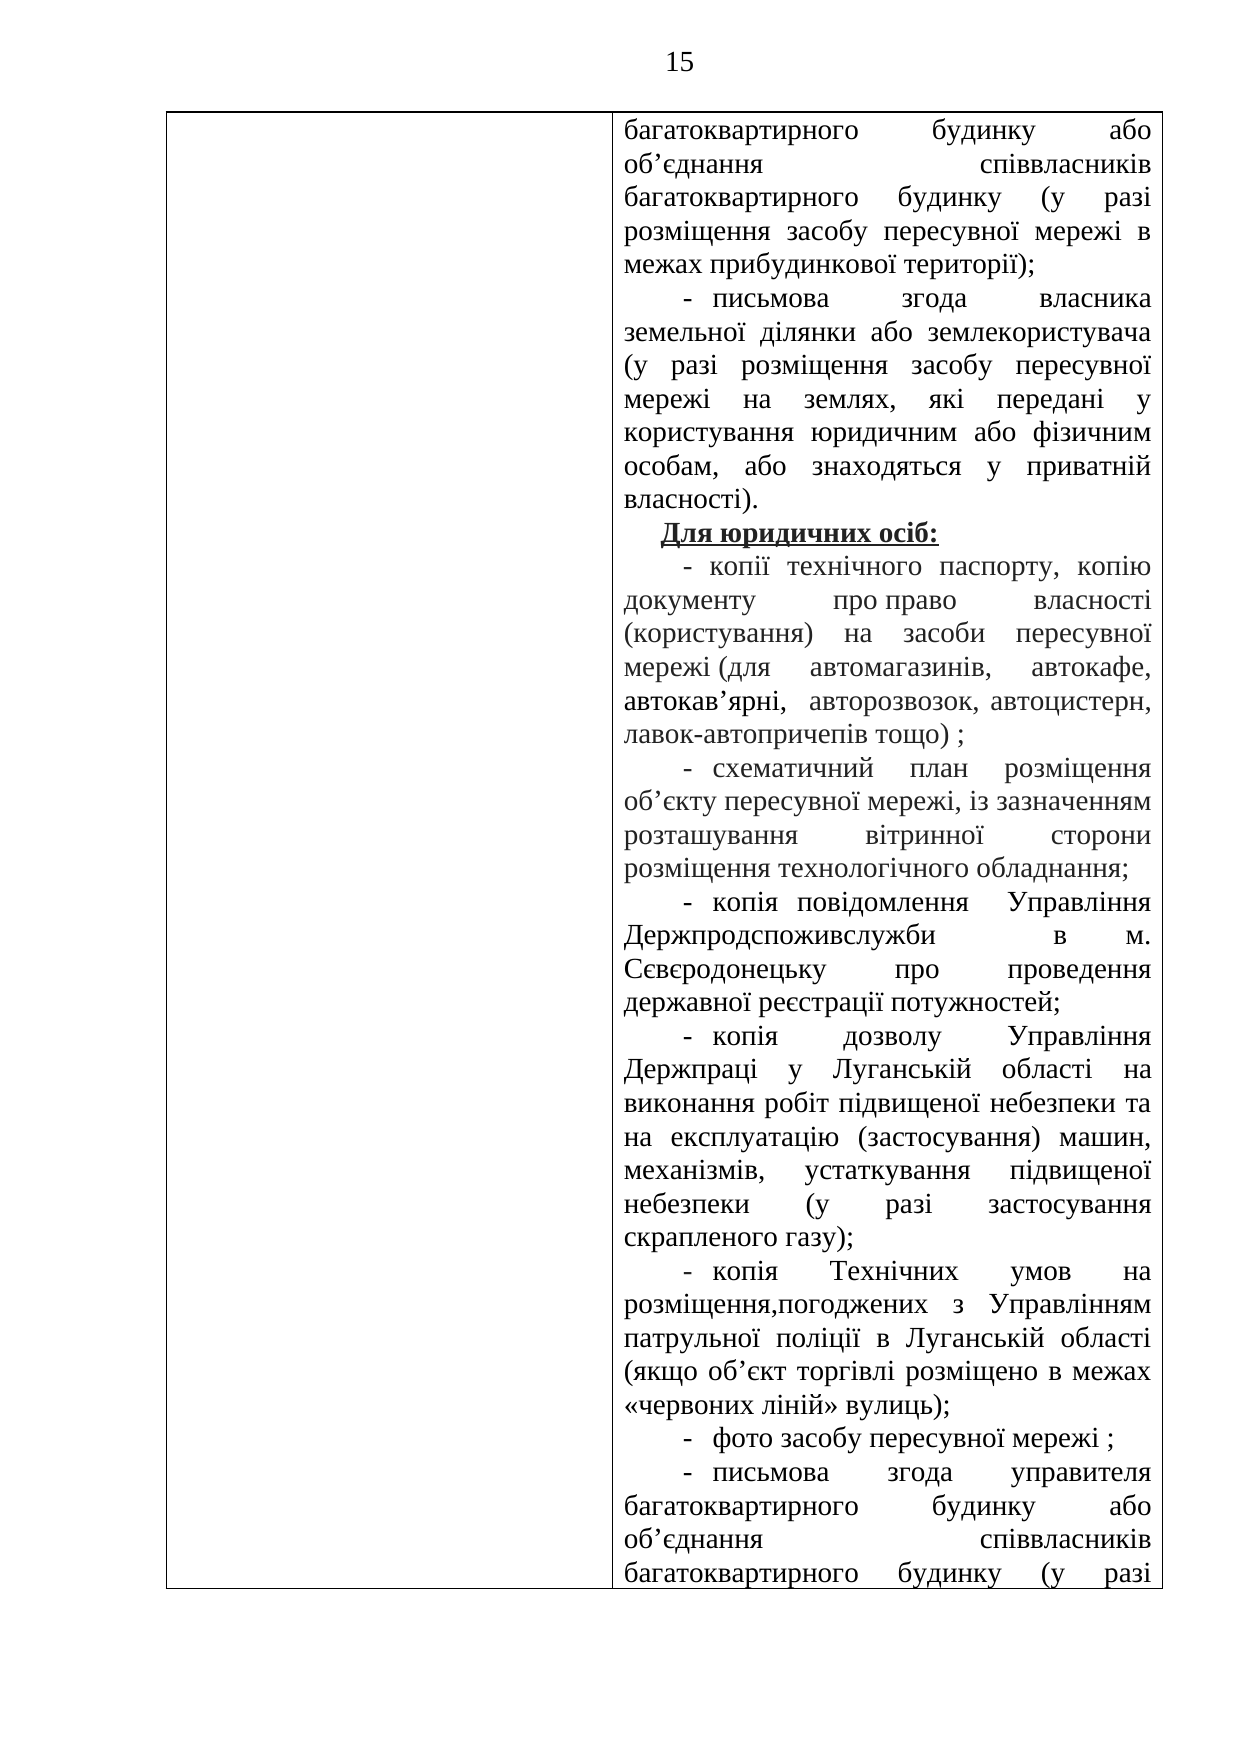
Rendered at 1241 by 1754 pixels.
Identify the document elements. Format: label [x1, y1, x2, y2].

table_cell [167, 113, 612, 1588]
table_cell [613, 113, 1162, 1588]
